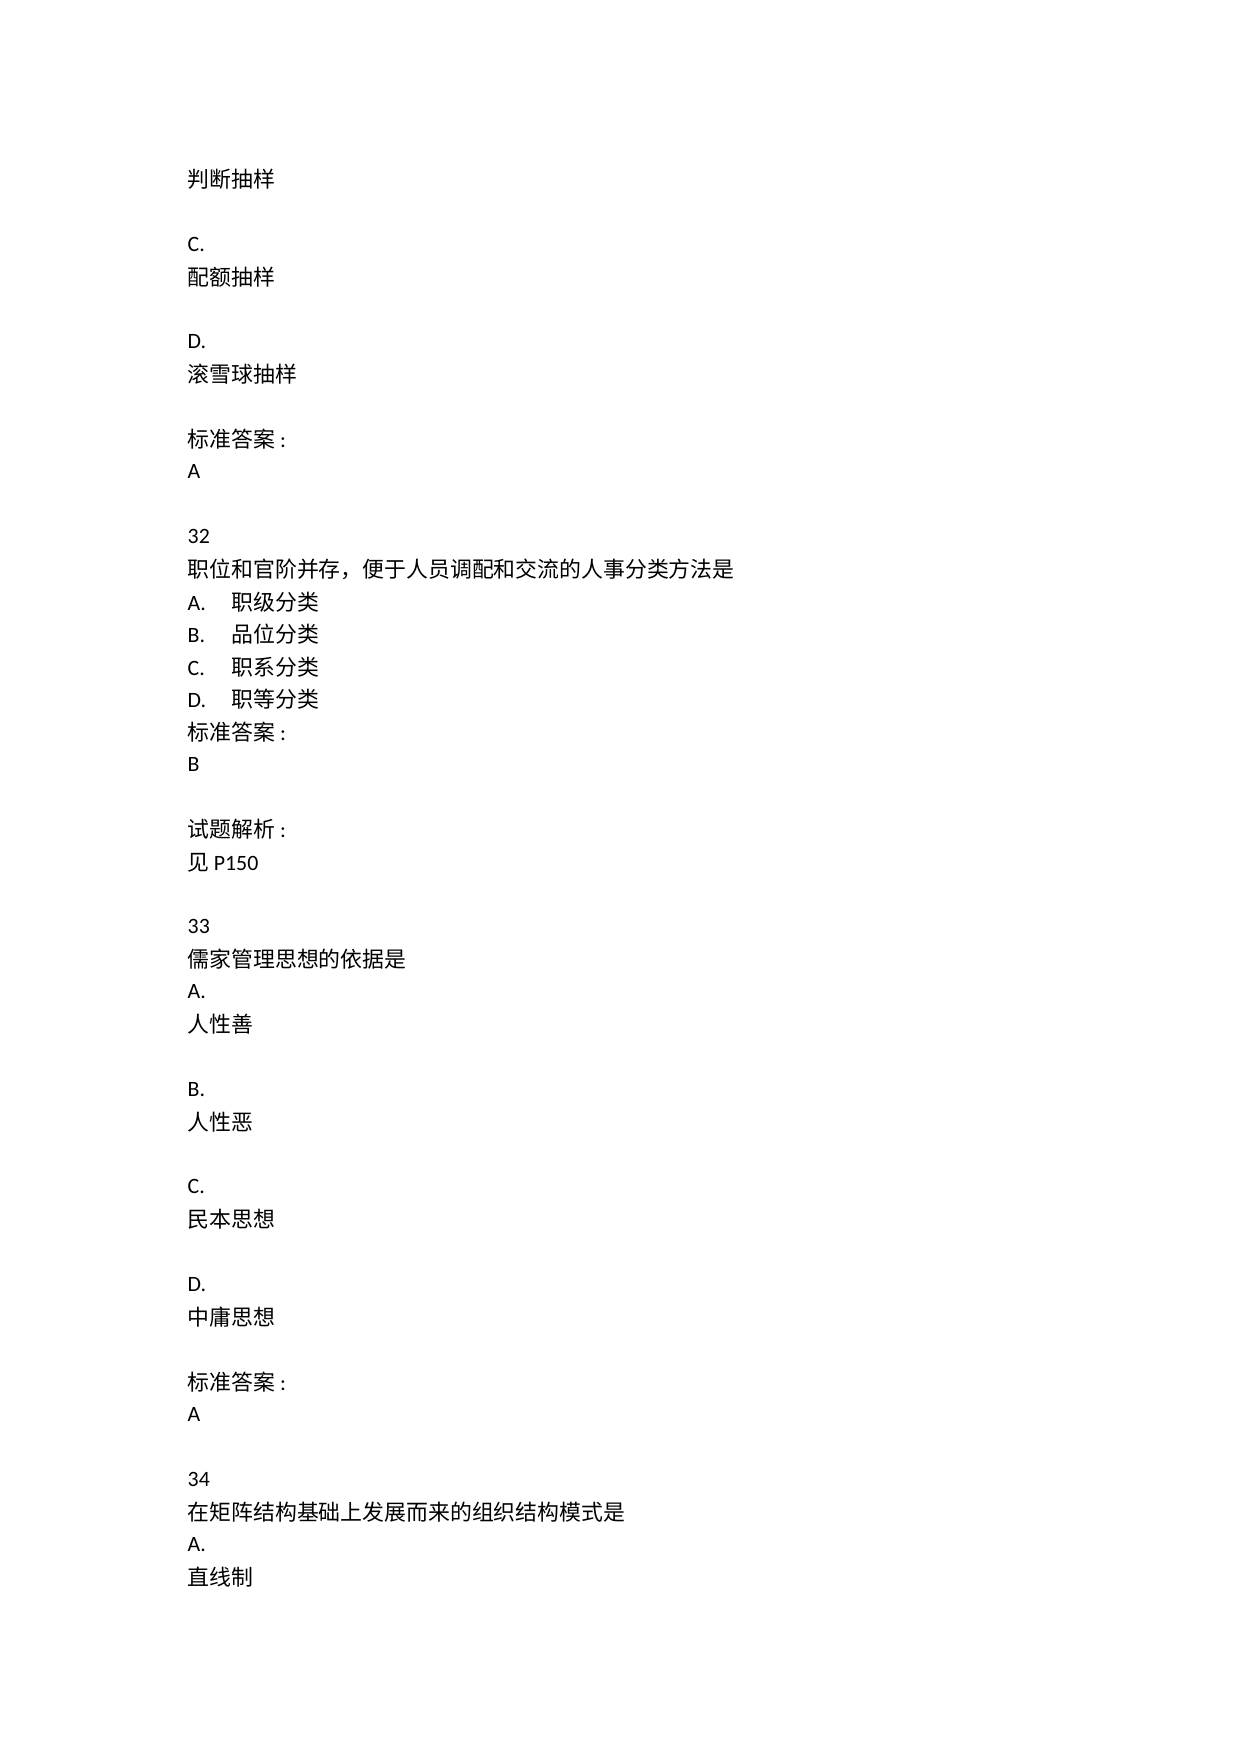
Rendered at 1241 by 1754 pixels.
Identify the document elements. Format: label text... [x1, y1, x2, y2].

text 配额抽样 [187, 259, 1053, 292]
text C. [187, 227, 1053, 259]
text 人性恶 [187, 1104, 1053, 1137]
text 在矩阵结构基础上发展而来的组织结构模式是 [187, 1494, 1053, 1527]
text 32 [187, 519, 1053, 552]
text 见P150 [187, 844, 1053, 877]
text 34 [187, 1462, 1053, 1494]
text 人性善 [187, 1007, 1053, 1039]
text 直线制 [187, 1559, 1053, 1592]
text 标准答案 : [187, 1364, 1053, 1397]
text 标准答案 : [187, 714, 1053, 747]
text 判断抽样 [187, 162, 1053, 194]
text B. 品位分类 [187, 617, 1053, 649]
text A [187, 454, 1053, 487]
text B [187, 747, 1053, 779]
text 民本思想 [187, 1202, 1053, 1234]
text 33 [187, 909, 1053, 942]
text 中庸思想 [187, 1299, 1053, 1332]
text A. 职级分类 [187, 584, 1053, 617]
text B. [187, 1072, 1053, 1104]
text D. [187, 1267, 1053, 1299]
text 试题解析 : [187, 812, 1053, 844]
text A. [187, 1527, 1053, 1559]
text D. 职等分类 [187, 682, 1053, 714]
text A [187, 1397, 1053, 1429]
text 滚雪球抽样 [187, 357, 1053, 389]
text 儒家管理思想的依据是 [187, 942, 1053, 974]
text D. [187, 324, 1053, 357]
text C. 职系分类 [187, 649, 1053, 682]
text A. [187, 974, 1053, 1007]
text 职位和官阶并存，便于人员调配和交流的人事分类方法是 [187, 552, 1053, 584]
text 标准答案 : [187, 422, 1053, 454]
text C. [187, 1169, 1053, 1202]
